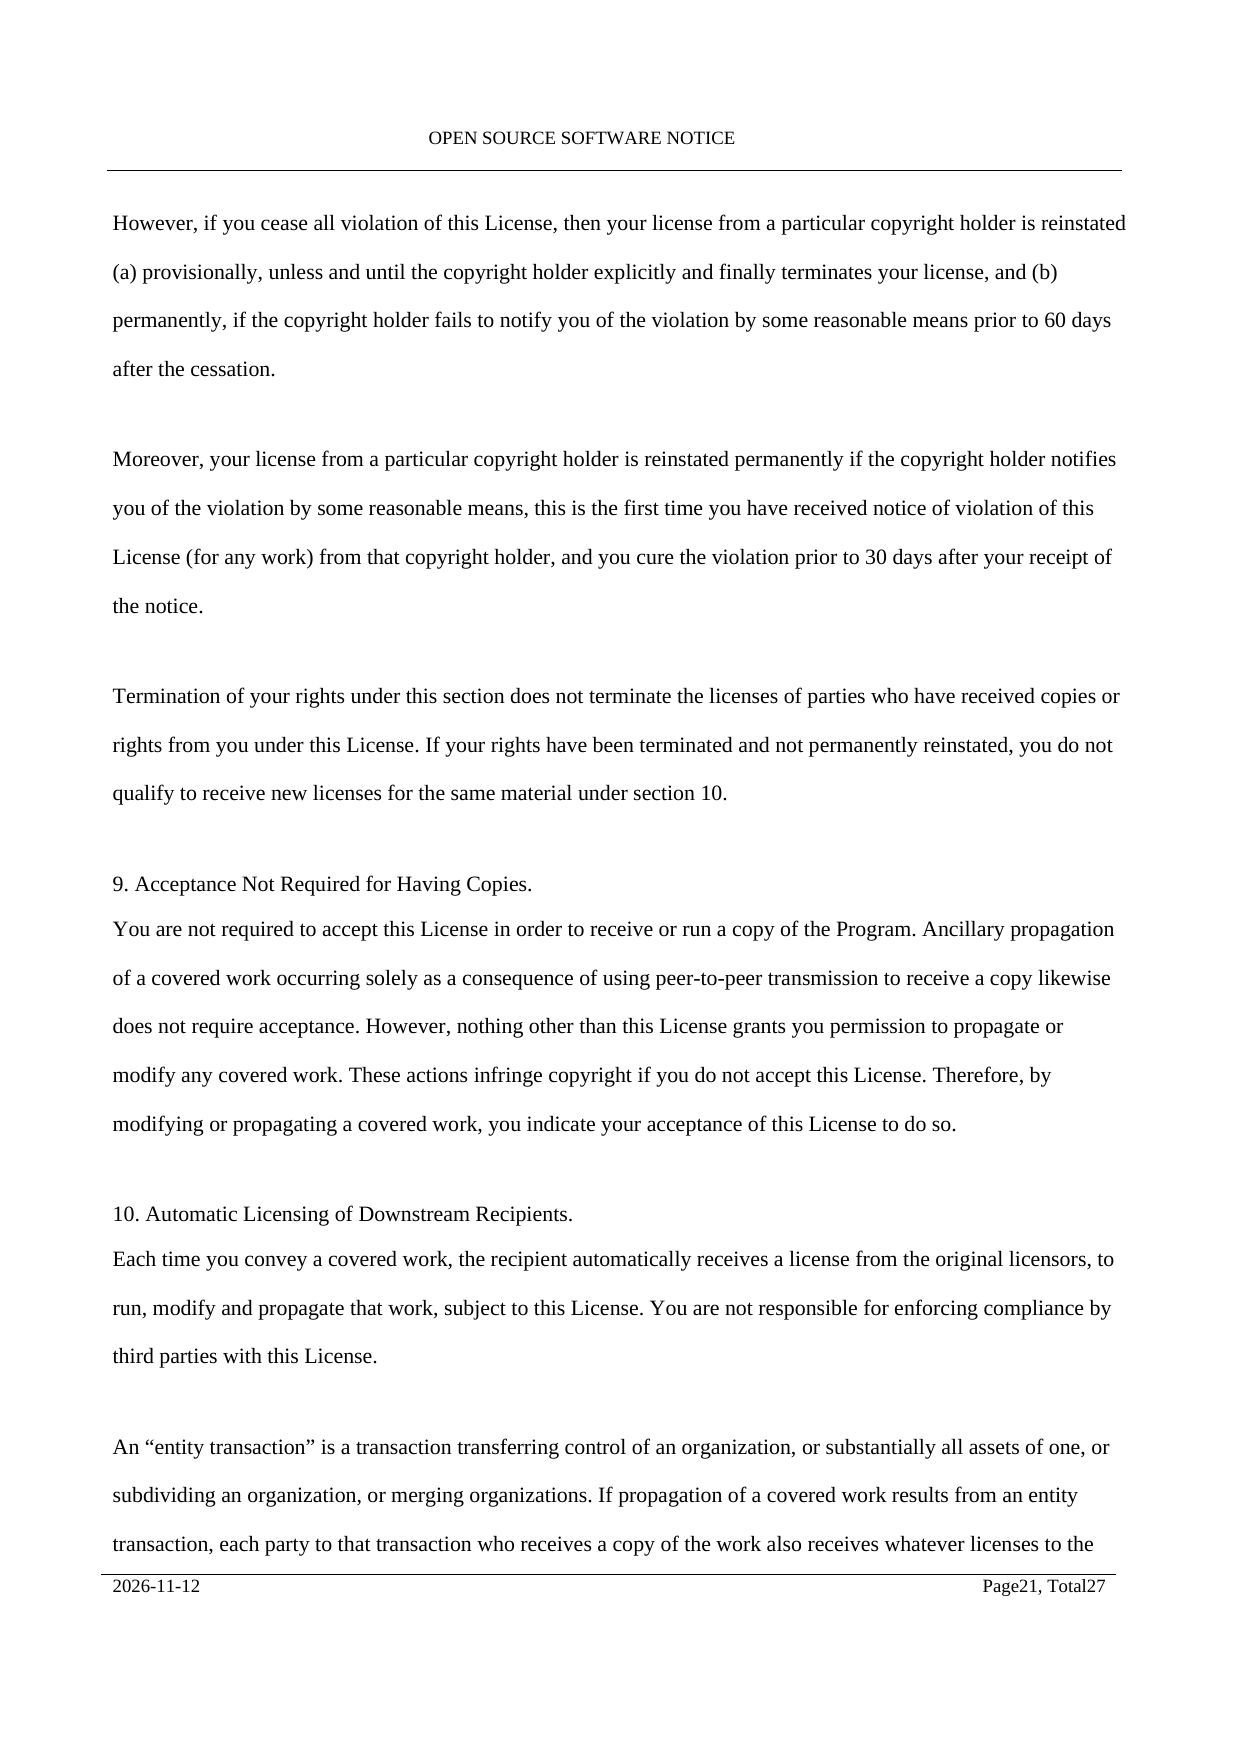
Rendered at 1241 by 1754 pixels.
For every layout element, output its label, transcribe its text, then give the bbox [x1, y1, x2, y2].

text Each time you convey a covered work, the recipient automatically receives a license from the original licensors, to run, modify and propagate that work, subject to this License. You are not responsible for enforcing compliance by third parties with this License. [112, 1242, 1128, 1372]
text 9. Acceptance Not Required for Having Copies. [112, 867, 1128, 899]
text Termination of your rights under this section does not terminate the licenses of parties who have received copies or rights from you under this License. If your rights have been terminated and not permanently reinstated, you do not qualify to receive new licenses for the same material under section 10. [112, 679, 1128, 809]
text Moreover, your license from a particular copyright holder is reinstated permanently if the copyright holder notifies you of the violation by some reasonable means, this is the first time you have received notice of violation of this License (for any work) from that copyright holder, and you cure the violation prior to 30 days after your receipt of the notice. [112, 443, 1128, 622]
text However, if you cease all violation of this License, then your license from a particular copyright holder is reinstated (a) provisionally, unless and until the copyright holder explicitly and finally terminates your license, and (b) permanently, if the copyright holder fails to notify you of the violation by some reasonable means prior to 60 days after the cessation. [112, 206, 1128, 385]
text 10. Automatic Licensing of Downstream Recipients. [112, 1197, 1128, 1230]
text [112, 1430, 1128, 1560]
text You are not required to accept this License in order to receive or run a copy of the Program. Ancillary propagation of a covered work occurring solely as a consequence of using peer-to-peer transmission to receive a copy likewise does not require acceptance. However, nothing other than this License grants you permission to propagate or modify any covered work. These actions infringe copyright if you do not accept this License. Therefore, by modifying or propagating a covered work, you indicate your acceptance of this License to do so. [112, 912, 1128, 1139]
